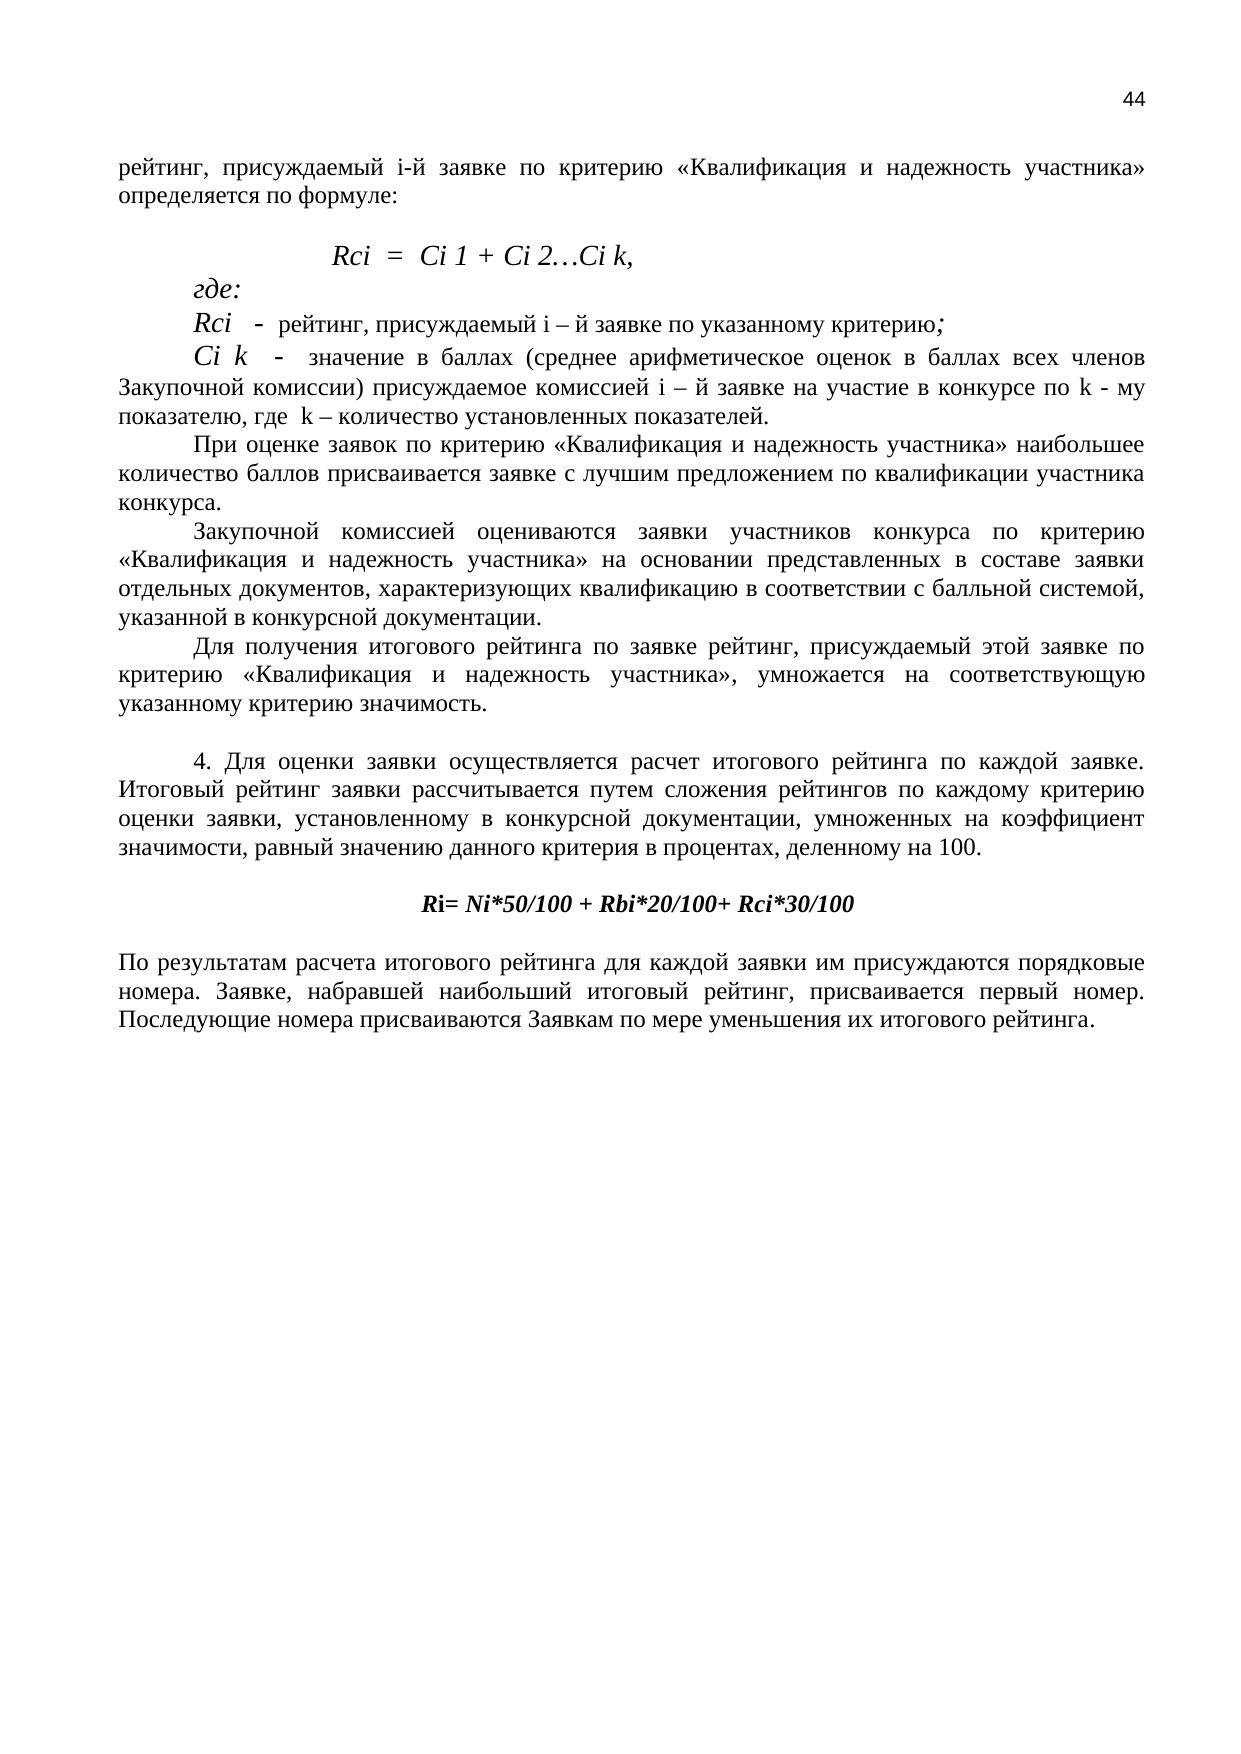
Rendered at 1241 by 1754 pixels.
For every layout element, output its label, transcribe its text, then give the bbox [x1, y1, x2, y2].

text Ri= Ni*50/100 + Rbi*20/100+ Rсi*30/100 [118, 889, 1157, 918]
text Для получения итогового рейтинга по заявке рейтинг, присуждаемый этой заявке по критерию «Квалификация и надежность участника», умножается на соответствующую указанному критерию значимость. [118, 631, 1146, 717]
text где: [118, 271, 1146, 305]
text 4. Для оценки заявки осуществляется расчет итогового рейтинга по каждой заявке. Итоговый рейтинг заявки рассчитывается путем сложения рейтингов по каждому критерию оценки заявки, установленному в конкурсной документации, умноженных на коэффициент значимости, равный значению данного критерия в процентах, деленному на 100. [118, 746, 1146, 861]
text Ci k - значение в баллах (среднее арифметическое оценок в баллах всех членов Закупочной комиссии) присуждаемое комиссией i – й заявке на участие в конкурсе по k - му показателю, где k – количество установленных показателей. [118, 338, 1146, 429]
text По результатам расчета итогового рейтинга для каждой заявки им присуждаются порядковые номера. Заявке, набравшей наибольший итоговый рейтинг, присваивается первый номер. Последующие номера присваиваются Заявкам по мере уменьшения их итогового рейтинга. [118, 947, 1146, 1033]
text При оценке заявок по критерию «Квалификация и надежность участника» наибольшее количество баллов присваивается заявке с лучшим предложением по квалификации участника конкурса. [118, 429, 1146, 516]
text Закупочной комиссией оцениваются заявки участников конкурса по критерию «Квалификация и надежность участника» на основании представленных в составе заявки отдельных документов, характеризующих квалификацию в соответствии с балльной системой, указанной в конкурсной документации. [118, 516, 1146, 631]
text Rci = Ci 1 + Ci 2…Ci k, [118, 238, 1146, 271]
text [118, 152, 1146, 209]
text Rci - рейтинг, присуждаемый i – й заявке по указанному критерию; [118, 305, 1146, 338]
